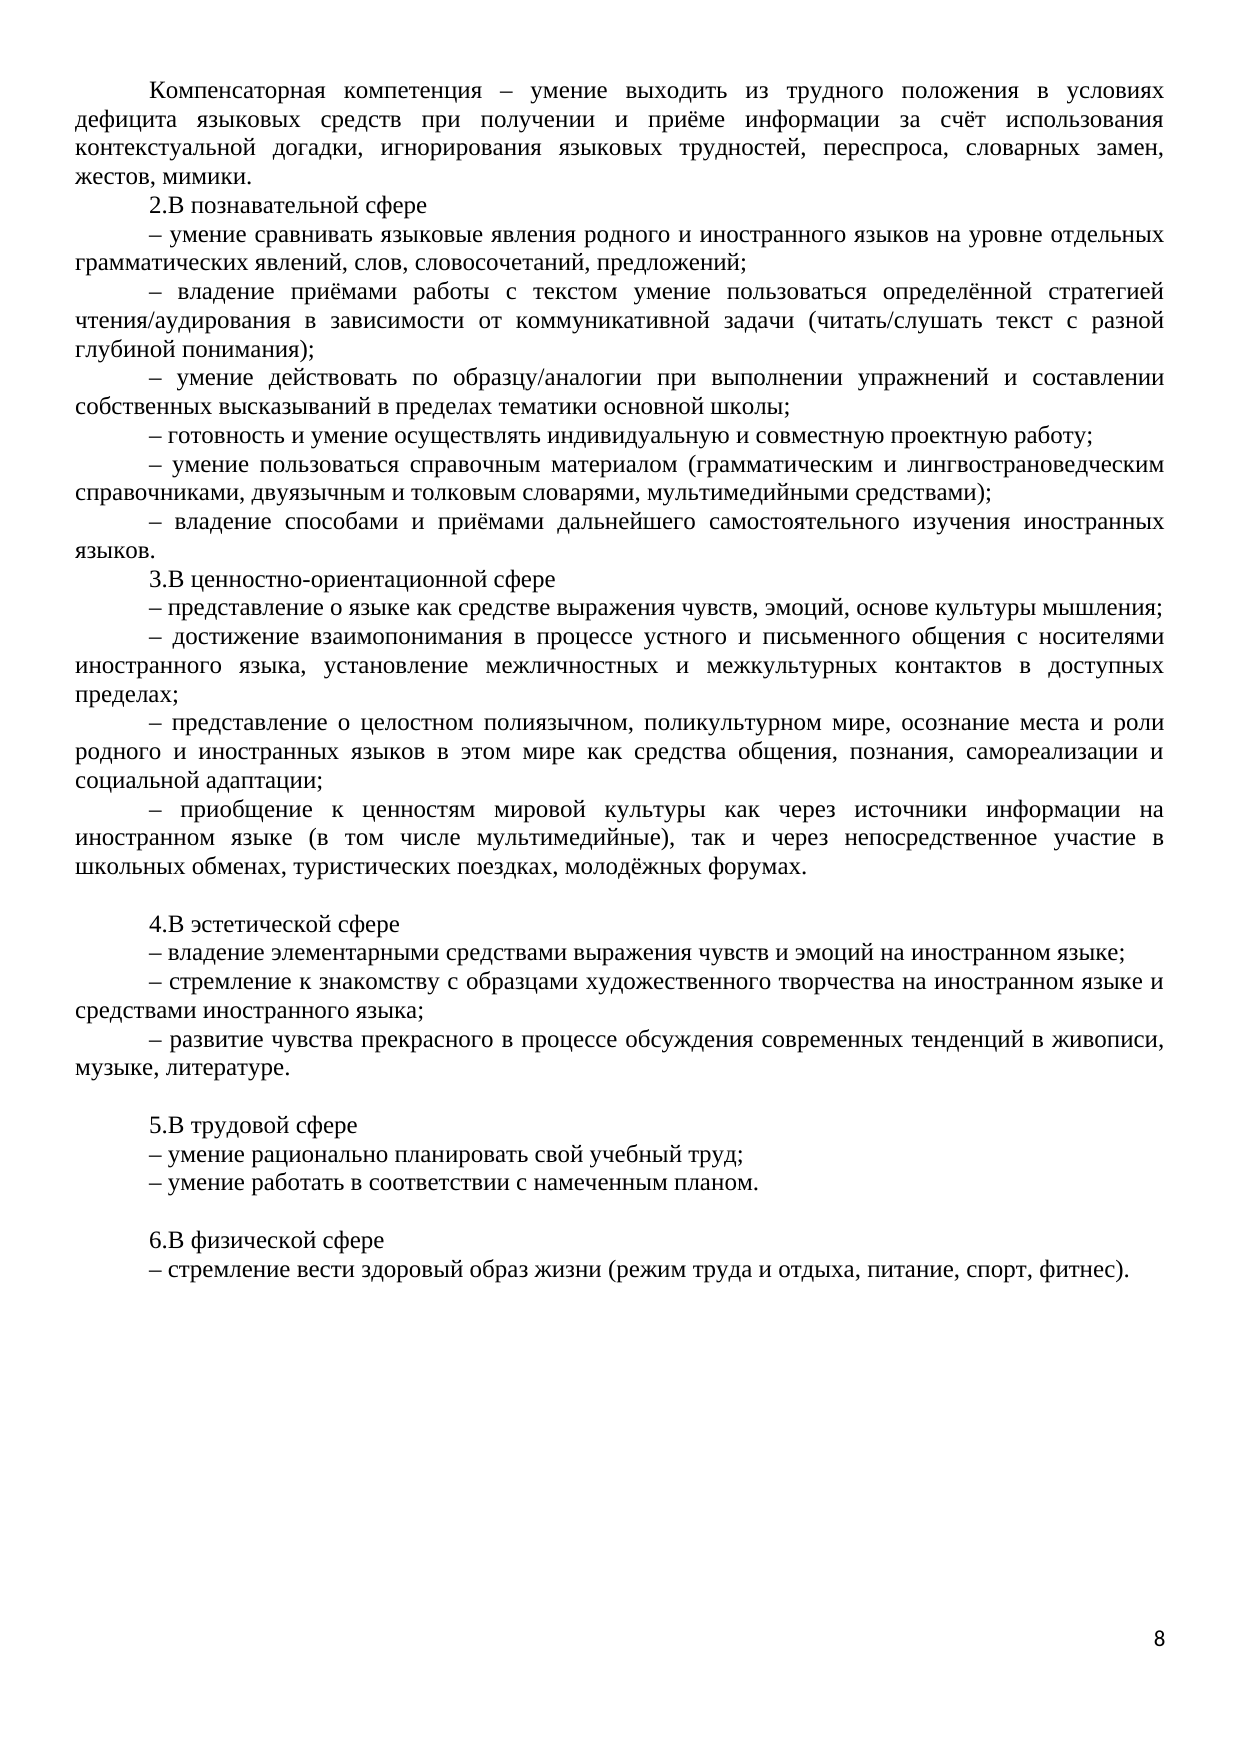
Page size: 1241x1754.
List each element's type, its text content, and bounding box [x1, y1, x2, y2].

text 4.В эстетической сфере [75, 909, 1165, 937]
text – представление о языке как средстве выражения чувств, эмоций, основе культуры мышления; [75, 592, 1165, 621]
text Компенсаторная компетенция – умение выходить из трудного положения в условиях дефицита языковых средств при получении и приёме информации за счёт использования контекстуальной догадки, игнорирования языковых трудностей, переспроса, словарных замен, жестов, мимики. [75, 75, 1165, 190]
text – умение пользоваться справочным материалом (грамматическим и лингвострановедческим справочниками, двуязычным и толковым словарями, мультимедийными средствами); [75, 449, 1165, 506]
text 6.В физической сфере [75, 1225, 1165, 1254]
text – достижение взаимопонимания в процессе устного и письменного общения с носителями иностранного языка, установление межличностных и межкультурных контактов в доступных пределах; [75, 621, 1165, 707]
text – стремление к знакомству с образцами художественного творчества на иностранном языке и средствами иностранного языка; [75, 966, 1165, 1024]
text – умение рационально планировать свой учебный труд; [75, 1139, 1165, 1167]
text – готовность и умение осуществлять индивидуальную и совместную проектную работу; [75, 420, 1165, 449]
text 2.В познавательной сфере [75, 190, 1165, 219]
text – владение элементарными средствами выражения чувств и эмоций на иностранном языке; [75, 937, 1165, 966]
text 5.В трудовой сфере [75, 1110, 1165, 1139]
text – владение приёмами работы с текстом умение пользоваться определённой стратегией чтения/аудирования в зависимости от коммуникативной задачи (читать/слушать текст с разной глубиной понимания); [75, 276, 1165, 362]
text – умение сравнивать языковые явления родного и иностранного языков на уровне отдельных грамматических явлений, слов, словосочетаний, предложений; [75, 219, 1165, 276]
text – приобщение к ценностям мировой культуры как через источники информации на иностранном языке (в том числе мультимедийные), так и через непосредственное участие в школьных обменах, туристических поездках, молодёжных форумах. [75, 794, 1165, 880]
text – владение способами и приёмами дальнейшего самостоятельного изучения иностранных языков. [75, 506, 1165, 564]
text – представление о целостном полиязычном, поликультурном мире, осознание места и роли родного и иностранных языков в этом мире как средства общения, познания, самореализации и социальной адаптации; [75, 707, 1165, 794]
text – умение действовать по образцу/аналогии при выполнении упражнений и составлении собственных высказываний в пределах тематики основной школы; [75, 362, 1165, 420]
text – стремление вести здоровый образ жизни (режим труда и отдыха, питание, спорт, фитнес). [75, 1254, 1165, 1282]
text 3.В ценностно-ориентационной сфере [75, 564, 1165, 592]
text – развитие чувства прекрасного в процессе обсуждения современных тенденций в живописи, музыке, литературе. [75, 1024, 1165, 1081]
text – умение работать в соответствии с намеченным планом. [75, 1167, 1165, 1196]
